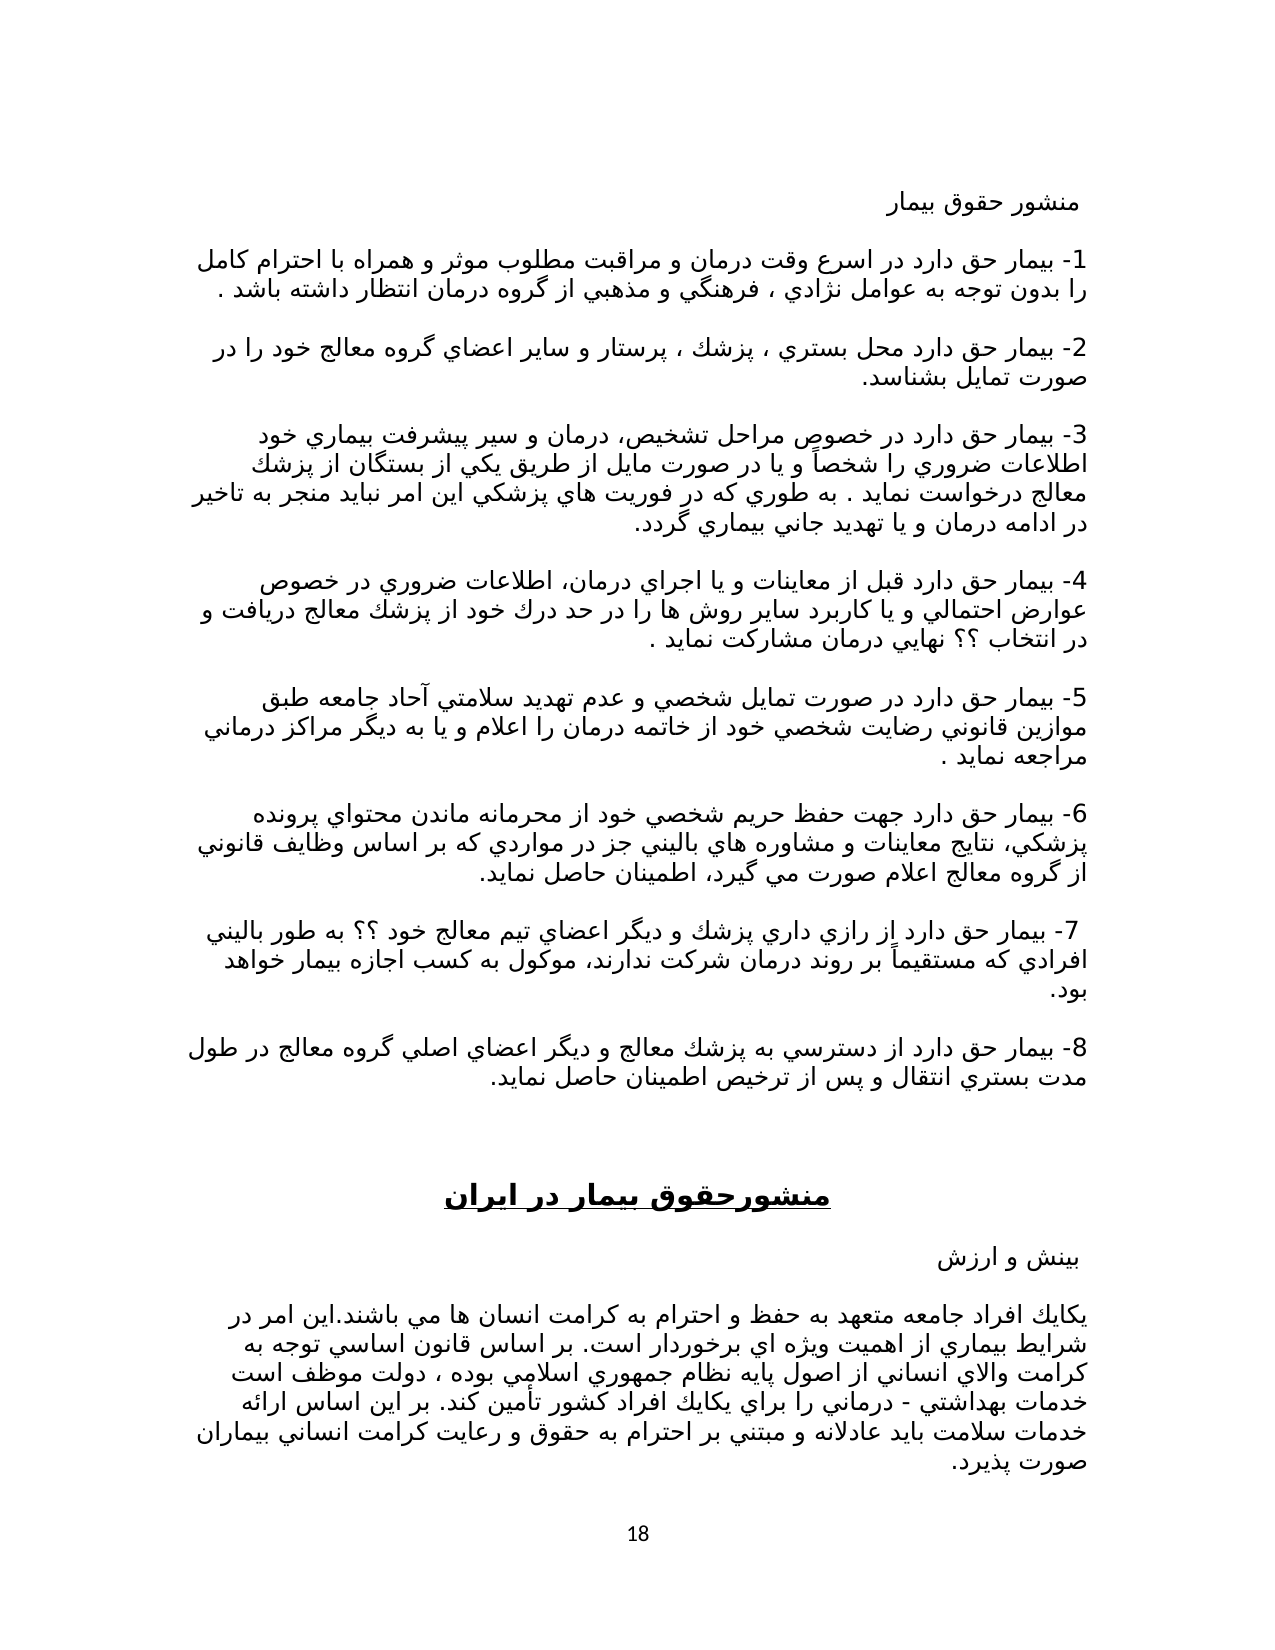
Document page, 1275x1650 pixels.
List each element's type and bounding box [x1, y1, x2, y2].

table_header [179, 150, 1096, 1483]
